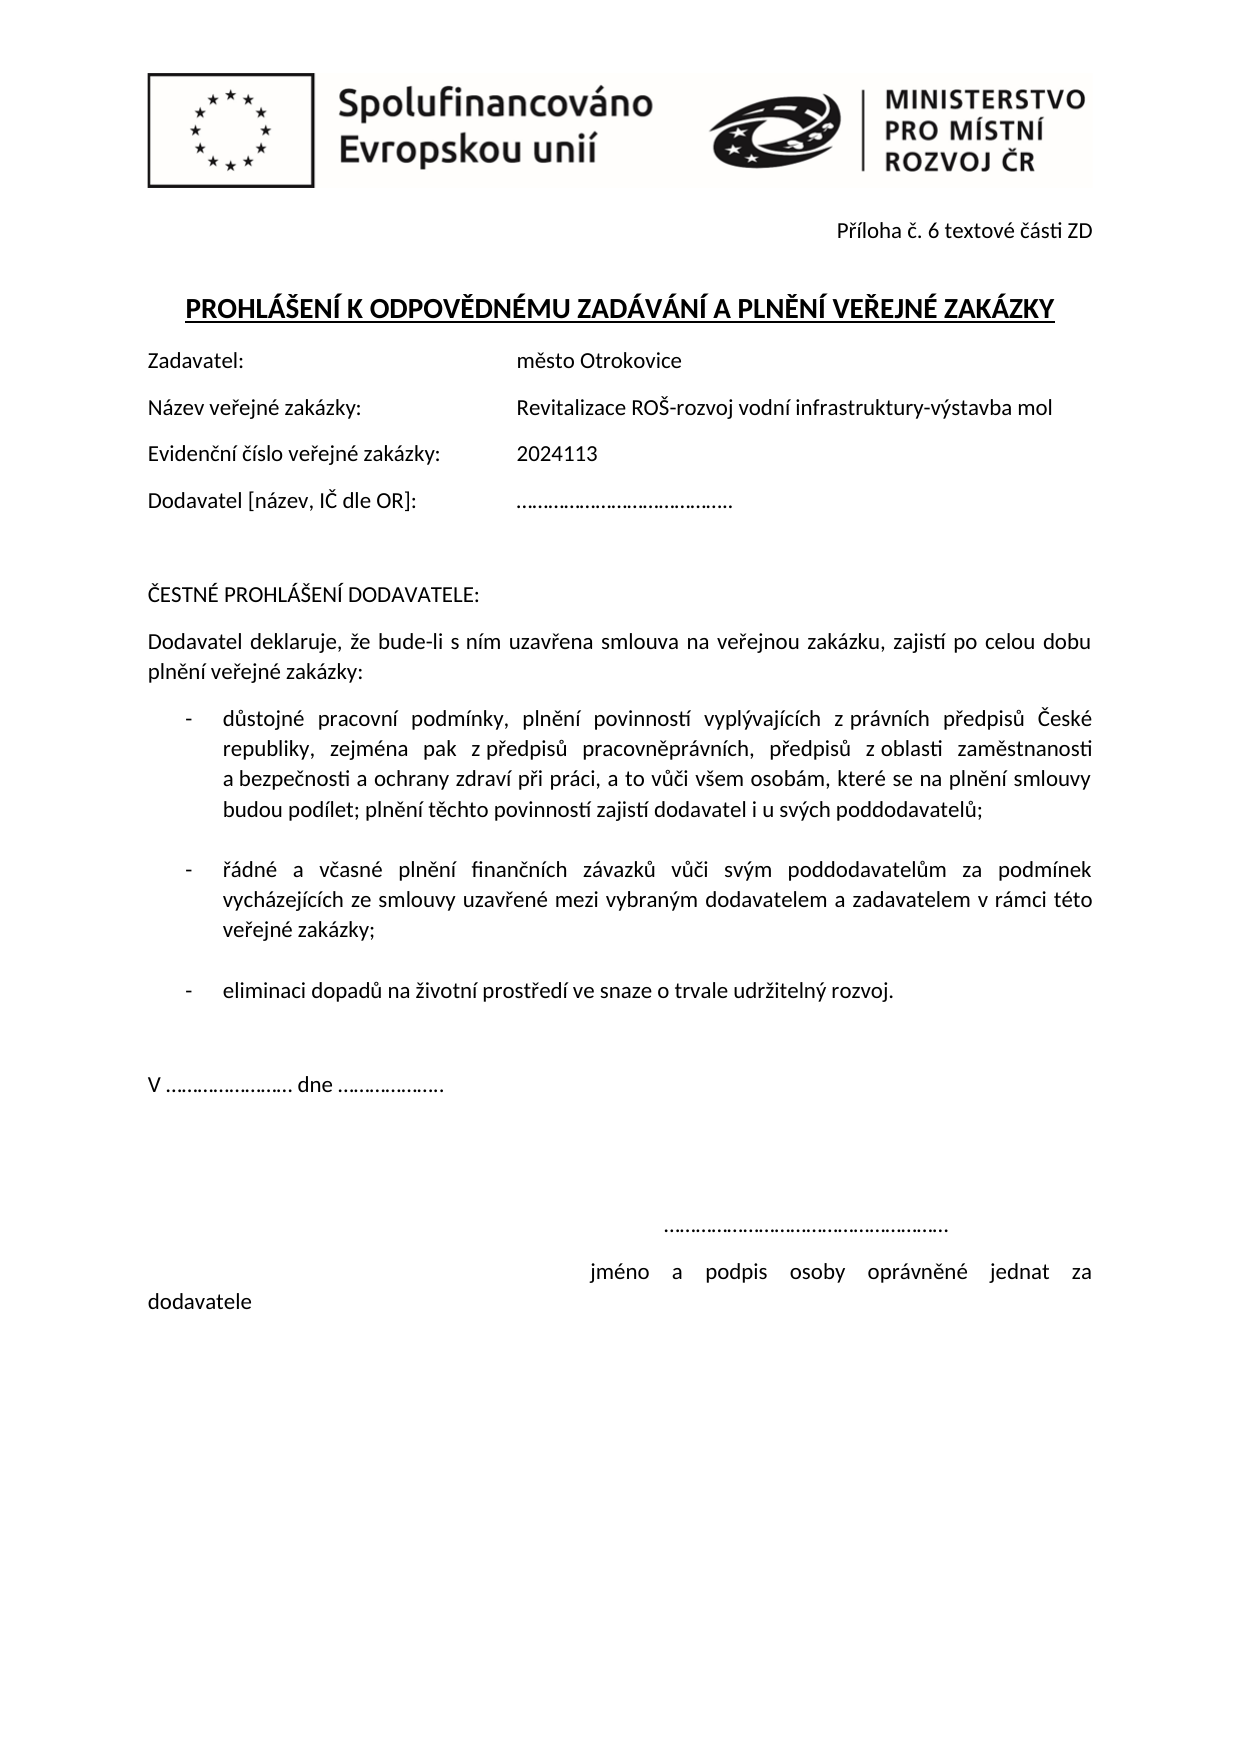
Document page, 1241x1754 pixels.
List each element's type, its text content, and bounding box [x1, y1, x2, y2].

list řádné a včasné plnění finančních závazků vůči svým poddodavatelům za podmínek vycházejících ze smlouvy uzavřené mezi vybraným dodavatelem a zadavatelem v rámci této veřejné zakázky; [185, 855, 1093, 943]
text PROHLÁŠENÍ K ODPOVĚDNÉMU ZADÁVÁNÍ A PLNĚNÍ VEŘEJNÉ ZAKÁZKY [148, 291, 1093, 326]
text Dodavatel deklaruje, že bude-li s ním uzavřena smlouva na veřejnou zakázku, zajistí po celou dobu plnění veřejné zakázky: [148, 627, 1093, 685]
list důstojné pracovní podmínky, plnění povinností vyplývajících z právních předpisů České republiky, zejména pak z předpisů pracovněprávních, předpisů z oblasti zaměstnanosti a bezpečnosti a ochrany zdraví při práci, a to vůči všem osobám, které se na plnění smlouvy budou podílet; plnění těchto povinností zajistí dodavatel i u svých poddodavatelů; [185, 704, 1093, 823]
list eliminaci dopadů na životní prostředí ve snaze o trvale udržitelný rozvoj. [185, 976, 1093, 1004]
text jméno a podpis osoby oprávněné jednat za dodavatele [148, 1257, 1093, 1315]
text Název veřejné zakázky: Revitalizace ROŠ-rozvoj vodní infrastruktury-výstavba mol [148, 393, 1093, 421]
text V …………………… dne ……………….. [148, 1070, 1093, 1098]
text ČESTNÉ PROHLÁŠENÍ DODAVATELE: [148, 580, 1093, 608]
picture [147, 73, 1093, 188]
text ……………………………………………… [148, 1210, 1093, 1238]
text Evidenční číslo veřejné zakázky: 2024113 [148, 439, 1093, 467]
text Zadavatel: město Otrokovice [148, 346, 1093, 374]
text Dodavatel [název, IČ dle OR]: ………………………………….. [148, 486, 1093, 514]
